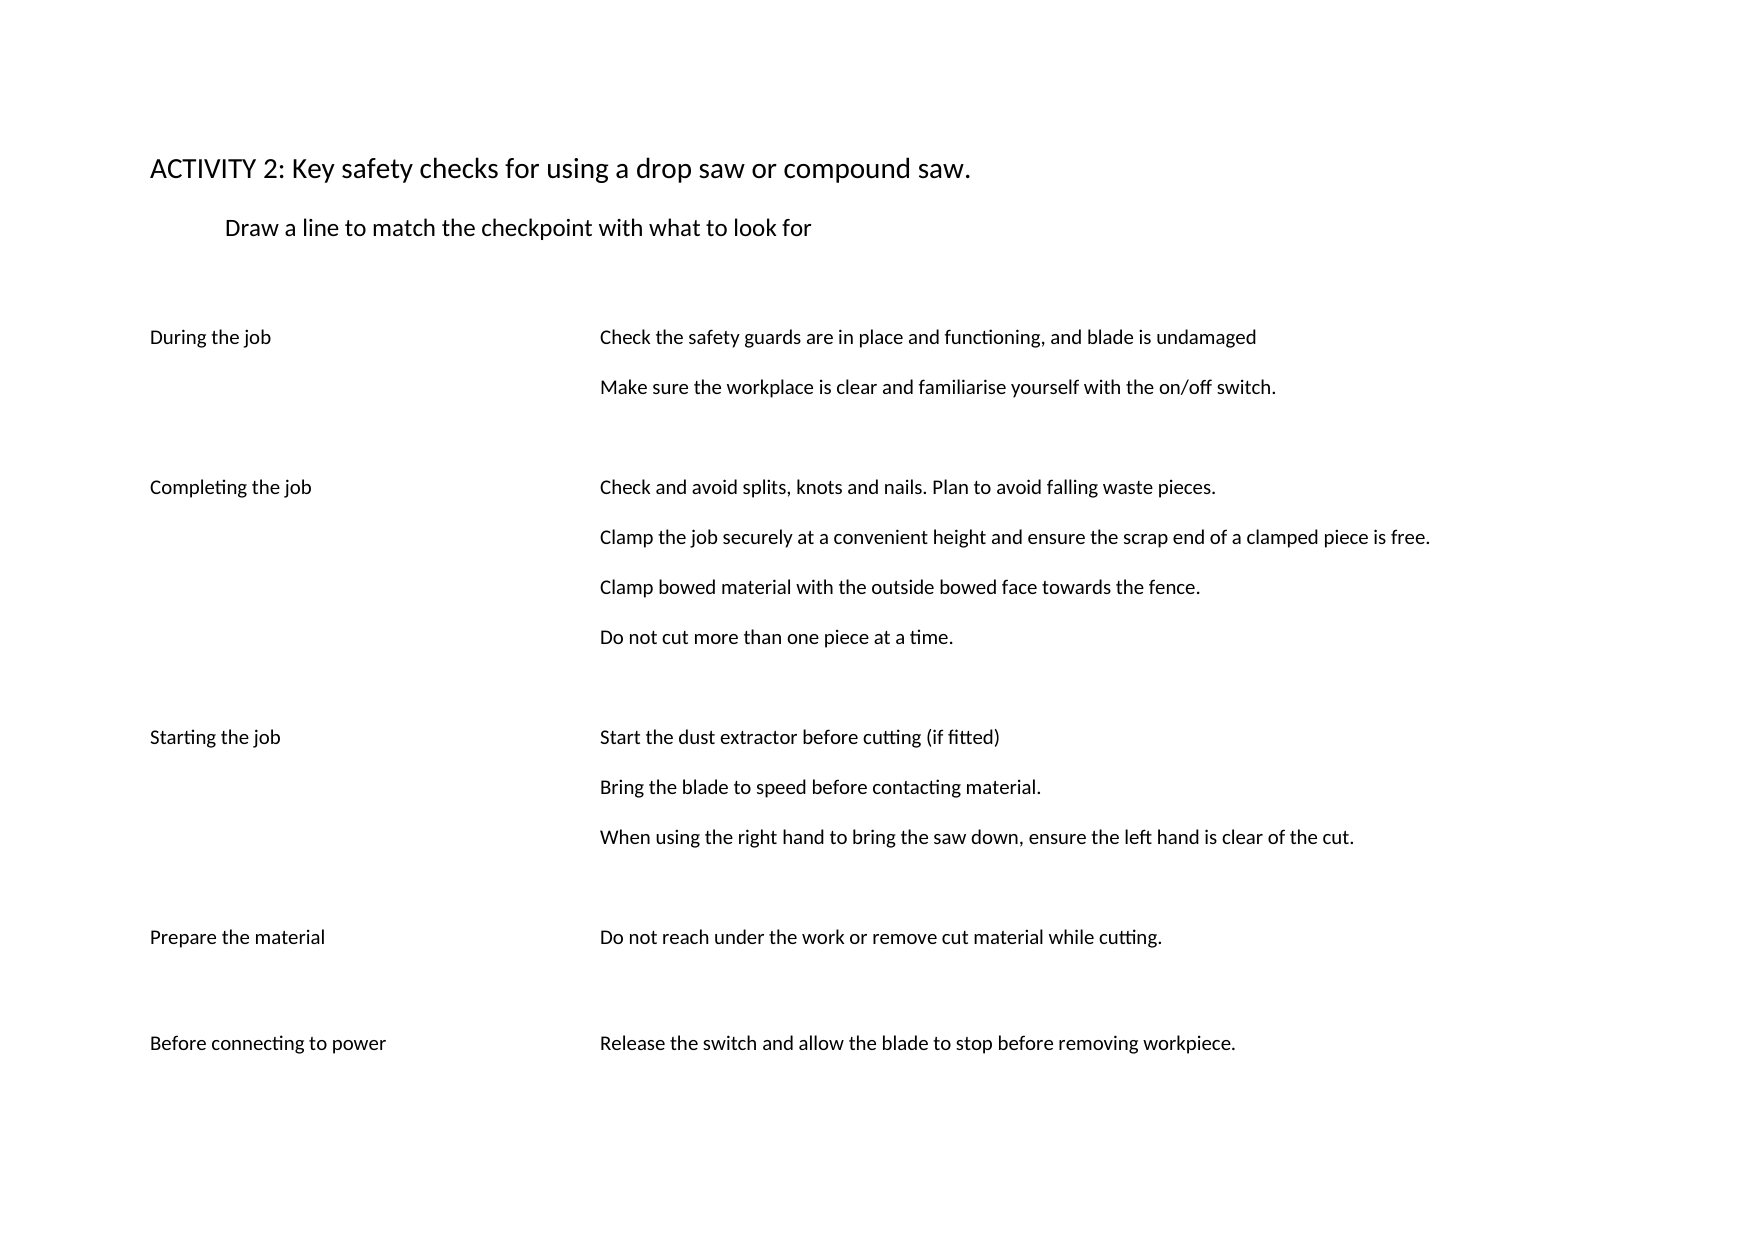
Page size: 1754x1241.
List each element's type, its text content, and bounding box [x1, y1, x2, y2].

text During the job Check the safety guards are in place and functioning, and blade is undamaged [150, 324, 1604, 350]
text Bring the blade to speed before contacting material. [525, 774, 1604, 800]
text When using the right hand to bring the saw down, ensure the left hand is clear of the cut. [150, 824, 1604, 850]
text ACTIVITY 2: Key safety checks for using a drop saw or compound saw. [150, 150, 1604, 186]
text Draw a line to match the checkpoint with what to look for [150, 212, 1604, 242]
text Clamp the job securely at a convenient height and ensure the scrap end of a clamped piece is free. [525, 524, 1604, 550]
text Clamp bowed material with the outside bowed face towards the fence. [525, 574, 1604, 600]
text Make sure the workplace is clear and familiarise yourself with the on/off switch. [150, 374, 1604, 400]
text Prepare the material Do not reach under the work or remove cut material while cutting. [150, 924, 1604, 950]
text Starting the job Start the dust extractor before cutting (if fitted) [150, 724, 1604, 750]
text Do not cut more than one piece at a time. [525, 624, 1604, 650]
text Before connecting to power Release the switch and allow the blade to stop before removing workpiece. [150, 1030, 1604, 1056]
text Completing the job Check and avoid splits, knots and nails. Plan to avoid falling waste pieces. [150, 474, 1604, 500]
